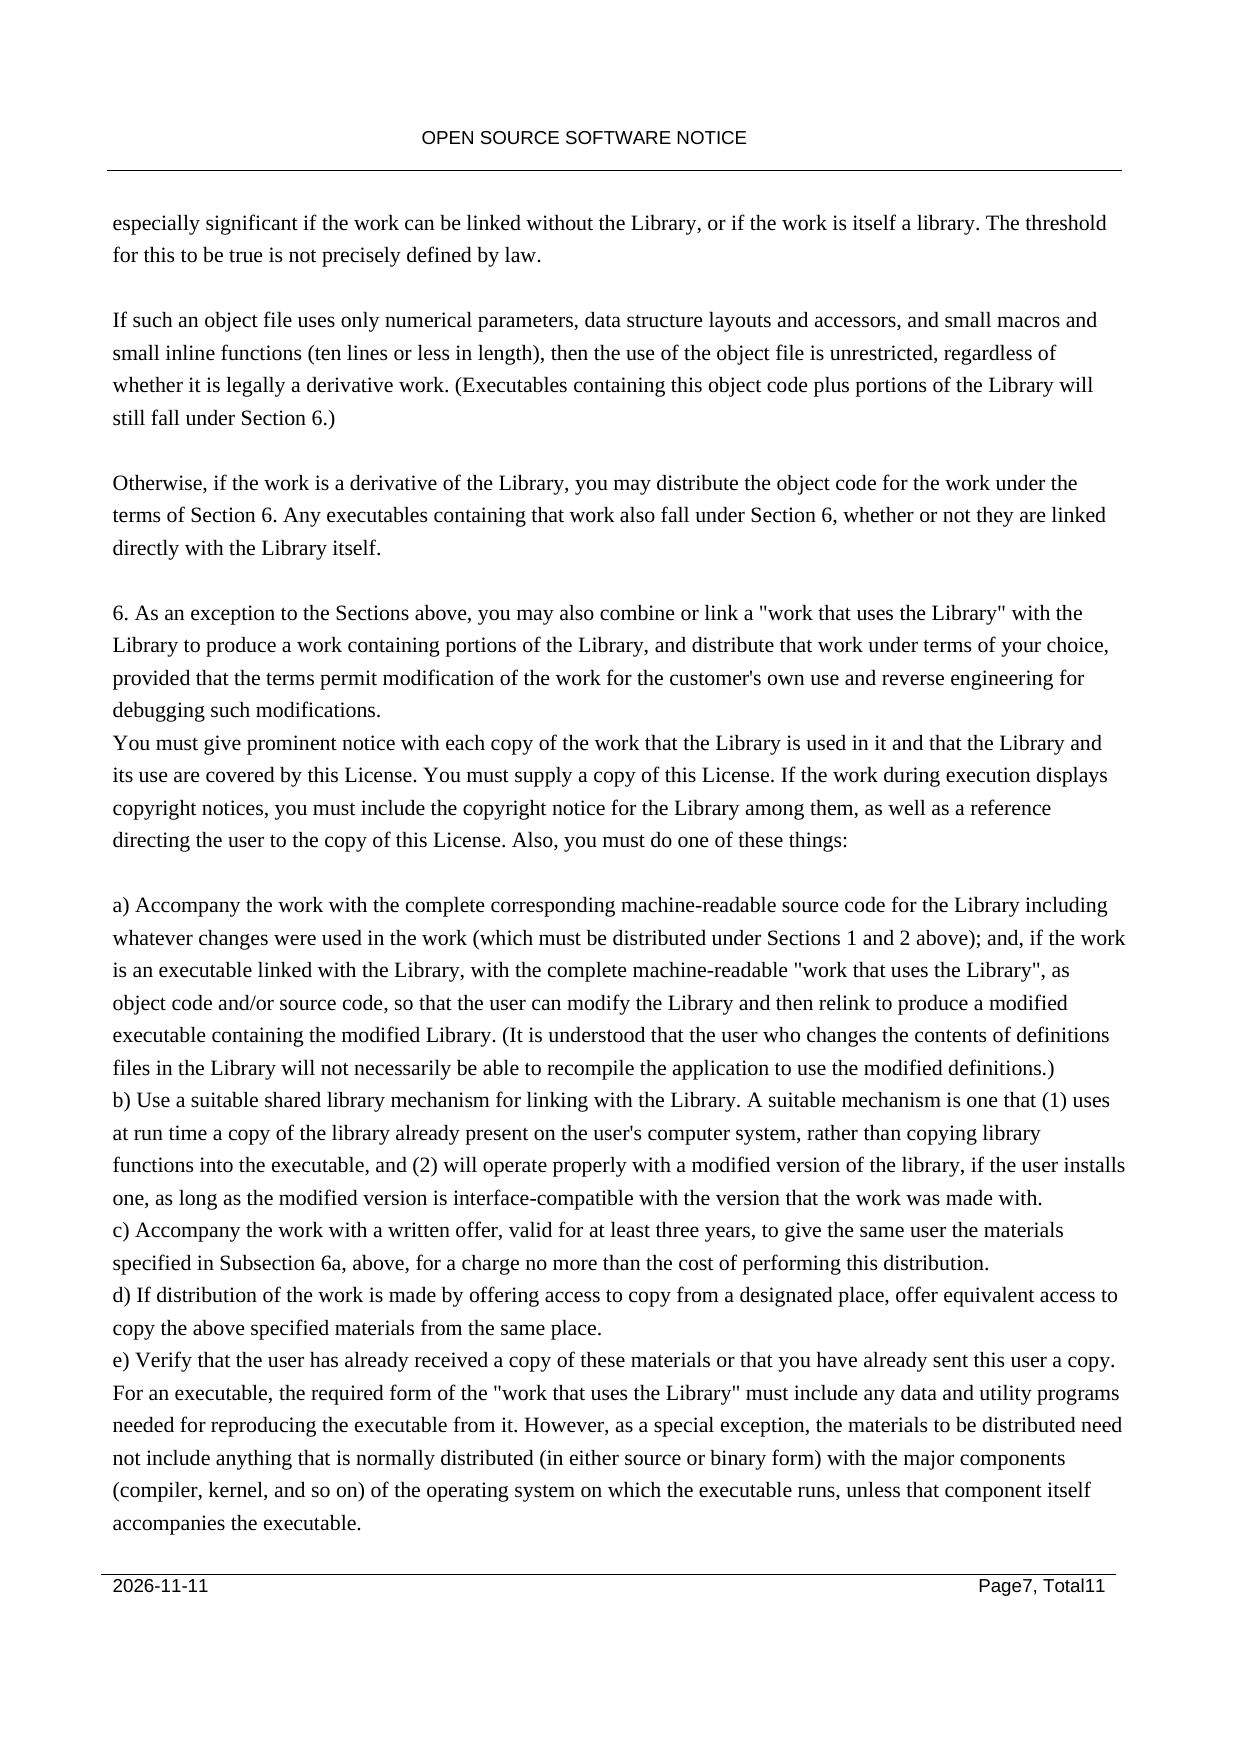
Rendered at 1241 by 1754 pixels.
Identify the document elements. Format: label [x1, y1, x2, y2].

text [112, 206, 1128, 1539]
